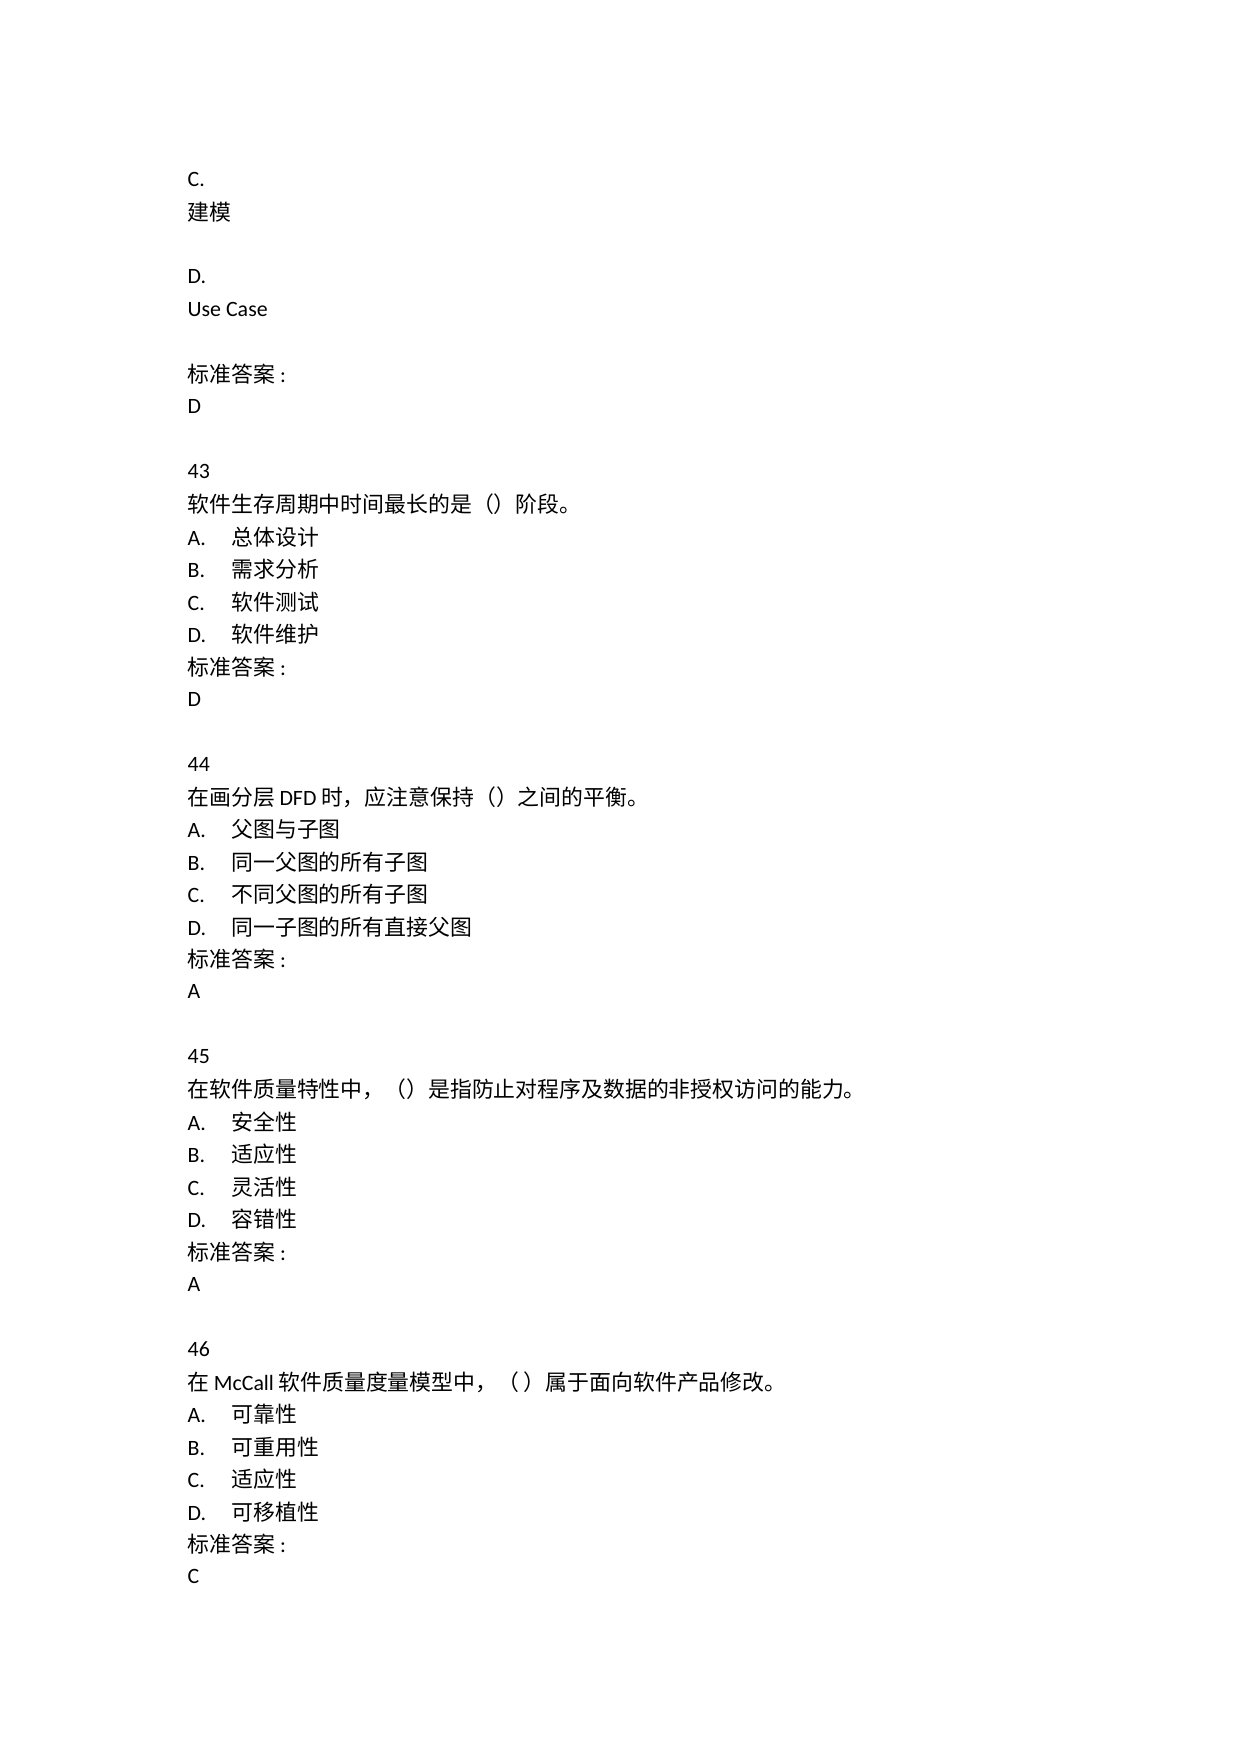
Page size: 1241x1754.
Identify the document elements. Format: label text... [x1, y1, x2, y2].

text 在软件质量特性中，（）是指防止对程序及数据的非授权访问的能力。 [187, 1072, 1053, 1104]
text 46 [187, 1332, 1053, 1364]
text 45 [187, 1039, 1053, 1072]
text 建模 [187, 194, 1053, 227]
text B. 适应性 [187, 1137, 1053, 1169]
text A. 父图与子图 [187, 812, 1053, 844]
text A [187, 974, 1053, 1007]
text C. 不同父图的所有子图 [187, 877, 1053, 909]
text D. 软件维护 [187, 617, 1053, 649]
text 43 [187, 454, 1053, 487]
text C. [187, 162, 1053, 194]
text C. 适应性 [187, 1462, 1053, 1494]
text D. 同一子图的所有直接父图 [187, 909, 1053, 942]
text A. 总体设计 [187, 519, 1053, 552]
text 标准答案 : [187, 942, 1053, 974]
text 标准答案 : [187, 1527, 1053, 1559]
text A. 可靠性 [187, 1397, 1053, 1429]
text 标准答案 : [187, 1234, 1053, 1267]
text C [187, 1559, 1053, 1592]
text B. 同一父图的所有子图 [187, 844, 1053, 877]
text 在画分层DFD时，应注意保持（）之间的平衡。 [187, 779, 1053, 812]
text 标准答案 : [187, 357, 1053, 389]
text 软件生存周期中时间最长的是（）阶段。 [187, 487, 1053, 519]
text D [187, 682, 1053, 714]
text D [187, 389, 1053, 422]
text A [187, 1267, 1053, 1299]
text C. 灵活性 [187, 1169, 1053, 1202]
text Use Case [187, 292, 1053, 324]
text D. 容错性 [187, 1202, 1053, 1234]
text 44 [187, 747, 1053, 779]
text A. 安全性 [187, 1104, 1053, 1137]
text B. 需求分析 [187, 552, 1053, 584]
text B. 可重用性 [187, 1429, 1053, 1462]
text D. 可移植性 [187, 1494, 1053, 1527]
text 标准答案 : [187, 649, 1053, 682]
text C. 软件测试 [187, 584, 1053, 617]
text D. [187, 259, 1053, 292]
text 在McCall软件质量度量模型中，（ ）属于面向软件产品修改。 [187, 1364, 1053, 1397]
